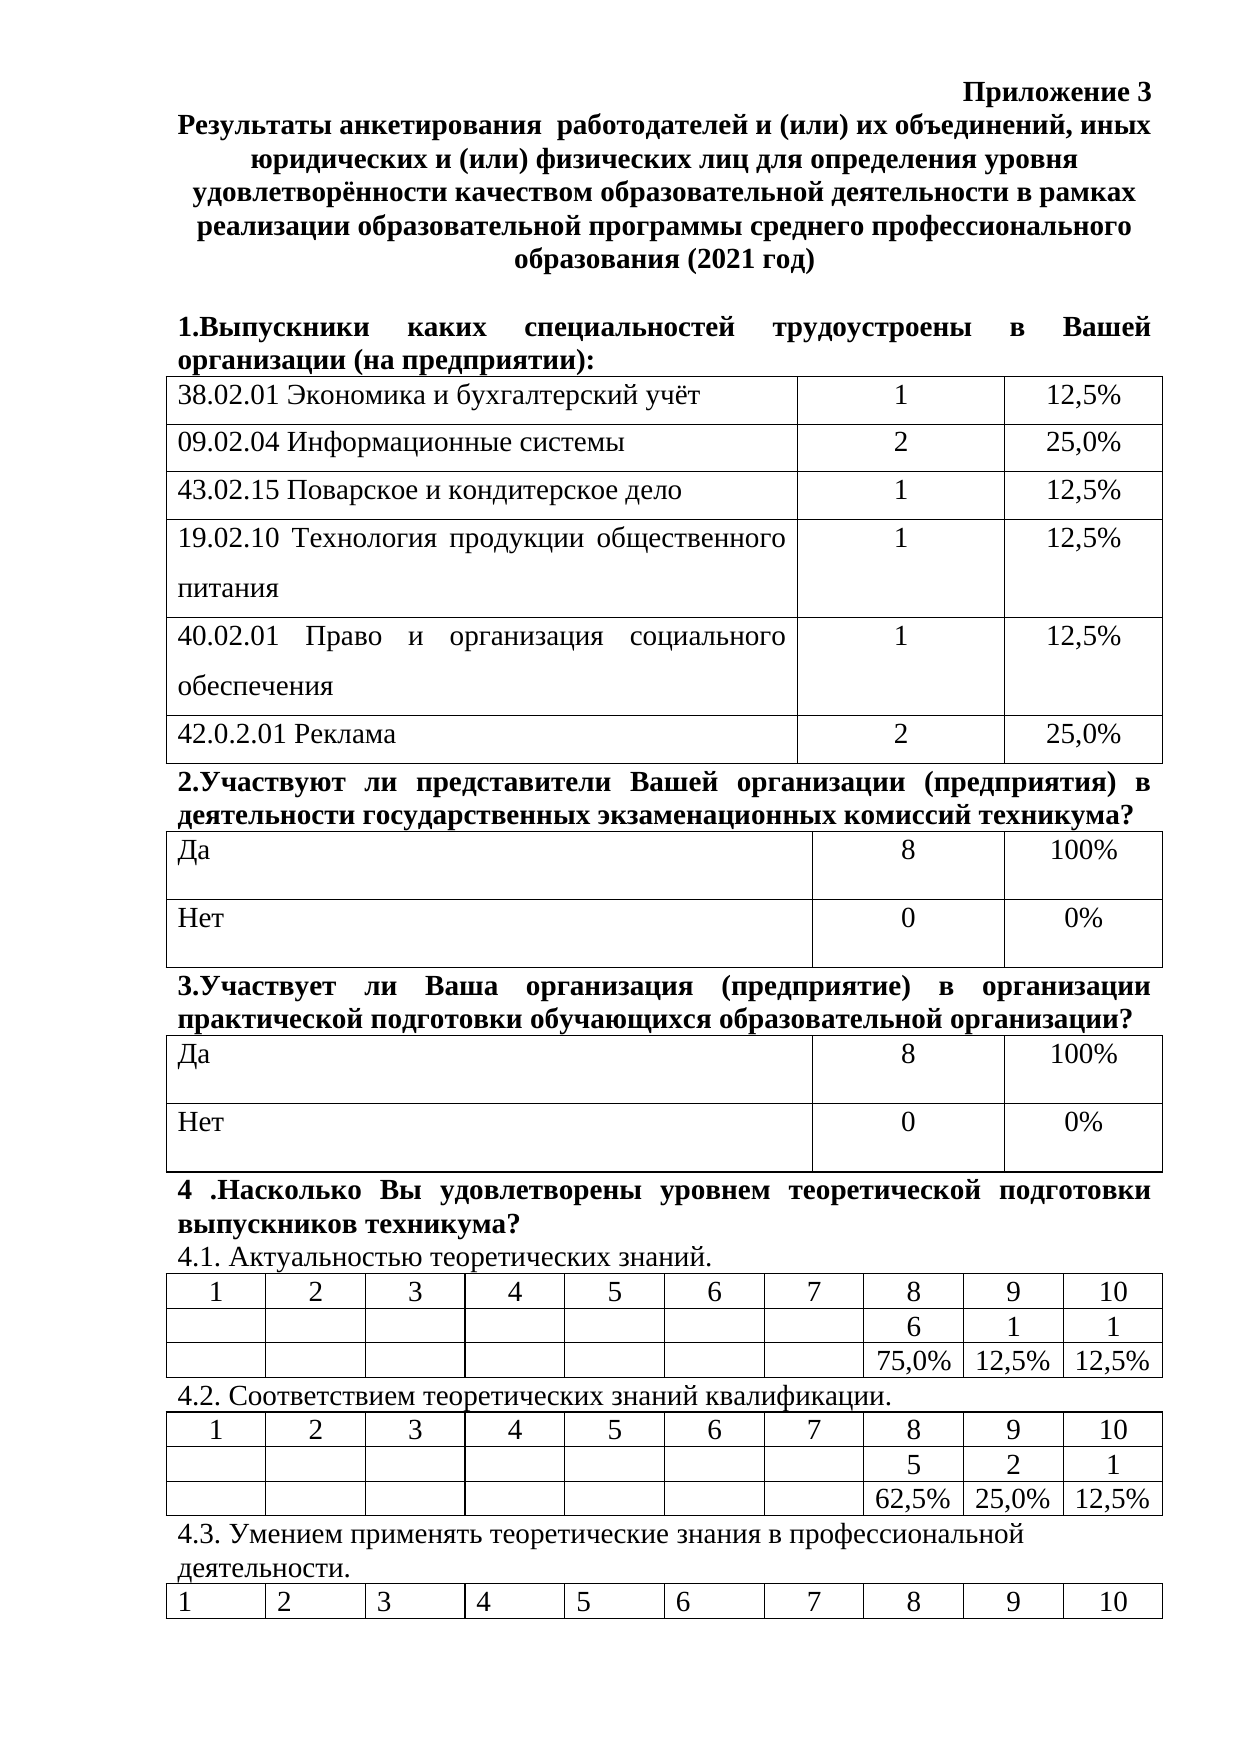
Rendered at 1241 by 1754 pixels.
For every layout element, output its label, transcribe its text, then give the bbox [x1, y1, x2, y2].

table_cell 62,5% [864, 1482, 963, 1515]
table_cell [765, 1309, 863, 1342]
text 4 .Насколько Вы удовлетворены уровнем теоретической подготовки выпускников техникума? [177, 1173, 1152, 1239]
table_header 7 [765, 1413, 863, 1446]
table_cell [665, 1343, 764, 1377]
text 4.2.​ Соответствием теоретических знаний квалификации. [177, 1378, 1152, 1411]
table_header 7 [765, 1274, 863, 1308]
text 4.3.​ Умением применять теоретические знания в профессиональной деятельности. [177, 1516, 1152, 1583]
table_header 5 [565, 1274, 664, 1308]
table_cell 12,5% [1064, 1482, 1162, 1515]
table_header 4 [466, 1584, 564, 1618]
table_cell [266, 1447, 365, 1481]
table_cell [565, 1309, 664, 1342]
table_cell [366, 1447, 464, 1481]
table_cell 09.02.04 Информационные системы [167, 425, 797, 471]
table_header 1 [167, 1274, 265, 1308]
table_header 3 [366, 1274, 464, 1308]
table_cell 1 [1064, 1447, 1162, 1481]
table_cell [565, 1482, 664, 1515]
table_cell 25,0% [964, 1482, 1063, 1515]
table_cell 75,0% [864, 1343, 963, 1377]
table_cell [366, 1482, 464, 1515]
table_cell 40.02.01 Право и организация социального обеспечения [167, 618, 797, 715]
table_cell 6 [864, 1309, 963, 1342]
table_cell [665, 1309, 764, 1342]
table_cell 12,5% [1005, 472, 1162, 519]
table_cell [565, 1343, 664, 1377]
text 2.Участвуют ли представители Вашей организации (предприятия) в деятельности государственных экзаменационных комиссий техникума? [177, 764, 1152, 831]
table_cell [266, 1309, 365, 1342]
table_cell 0% [1005, 900, 1162, 967]
table_cell [466, 1447, 564, 1481]
table_header 8 [813, 1036, 1004, 1103]
table_header 8 [864, 1584, 963, 1618]
table_cell [466, 1482, 564, 1515]
table_cell [466, 1343, 564, 1377]
table_cell 1 [1064, 1309, 1162, 1342]
table_cell [466, 1309, 564, 1342]
text 3.Участвует ли Ваша организация (предприятие) в организации практической подготовки обучающихся образовательной организации? [177, 968, 1152, 1035]
table_cell 1 [964, 1309, 1063, 1342]
table_header 38.02.01 Экономика и бухгалтерский учёт [167, 377, 797, 423]
table_cell 2 [964, 1447, 1063, 1481]
table_header 9 [964, 1413, 1063, 1446]
table_cell [765, 1447, 863, 1481]
table_header 100% [1005, 1036, 1162, 1103]
table_cell [765, 1482, 863, 1515]
table_header 8 [864, 1274, 963, 1308]
table_cell 12,5% [1005, 520, 1162, 617]
table_cell 25,0% [1005, 716, 1162, 763]
table_cell 2 [798, 425, 1004, 471]
table_header 2 [266, 1584, 365, 1618]
table_header Да [167, 1036, 812, 1103]
table_header 10 [1064, 1274, 1162, 1308]
table_header 5 [565, 1584, 664, 1618]
table_cell [167, 1343, 265, 1377]
table_header 5 [565, 1413, 664, 1446]
table_header 10 [1064, 1584, 1162, 1618]
table_cell 0 [813, 1104, 1004, 1171]
text 4.1.​ Актуальностью теоретических знаний. [177, 1239, 1152, 1273]
table_header 3 [366, 1413, 464, 1446]
table_cell [167, 1309, 265, 1342]
table_cell 0% [1005, 1104, 1162, 1171]
table_cell [366, 1343, 464, 1377]
table_header 8 [813, 832, 1004, 899]
table_cell 1 [798, 618, 1004, 715]
table_cell Нет [167, 1104, 812, 1171]
table_header 2 [266, 1413, 365, 1446]
table_cell 5 [864, 1447, 963, 1481]
table_header 3 [366, 1584, 464, 1618]
text 1.Выпускники каких специальностей трудоустроены в Вашей организации (на предприятии): [177, 309, 1152, 376]
table_cell Нет [167, 900, 812, 967]
table_header 6 [665, 1274, 764, 1308]
table_cell 12,5% [964, 1343, 1063, 1377]
table_cell [665, 1482, 764, 1515]
table_cell 0 [813, 900, 1004, 967]
table_header 1 [798, 377, 1004, 423]
table_header 9 [964, 1274, 1063, 1308]
table_cell [266, 1482, 365, 1515]
table_cell [167, 1482, 265, 1515]
table_cell [366, 1309, 464, 1342]
table_header 6 [665, 1413, 764, 1446]
table_cell 25,0% [1005, 425, 1162, 471]
table_cell 12,5% [1064, 1343, 1162, 1377]
table_header 2 [266, 1274, 365, 1308]
table_header 8 [864, 1413, 963, 1446]
table_header 1 [167, 1413, 265, 1446]
text Приложение 3 [177, 74, 1152, 107]
table_cell [565, 1447, 664, 1481]
table_header 10 [1064, 1413, 1162, 1446]
table_header 6 [665, 1584, 764, 1618]
table_cell [765, 1343, 863, 1377]
table_header 12,5% [1005, 377, 1162, 423]
table_header 7 [765, 1584, 863, 1618]
table_cell 1 [798, 520, 1004, 617]
table_cell [167, 1447, 265, 1481]
table_cell [266, 1343, 365, 1377]
table_cell 12,5% [1005, 618, 1162, 715]
table_cell 43.02.15 Поварское и кондитерское дело [167, 472, 797, 519]
table_cell 2 [798, 716, 1004, 763]
table_header 9 [964, 1584, 1063, 1618]
table_cell 42.0.2.01 Реклама [167, 716, 797, 763]
table_cell 19.02.10 Технология продукции общественного питания [167, 520, 797, 617]
table_header 100% [1005, 832, 1162, 899]
table_header 4 [466, 1274, 564, 1308]
table_header Да [167, 832, 812, 899]
table_cell 1 [798, 472, 1004, 519]
table_cell [665, 1447, 764, 1481]
table_header 4 [466, 1413, 564, 1446]
table_header 1 [167, 1584, 265, 1618]
text Результаты анкетирования работодателей и (или) их объединений, иных юридических и (или) физических лиц для определения уровня удовлетворённости качеством образовательной деятельности в рамках реализации образовательной программы среднего профессионального образования (2021 год) [177, 107, 1152, 275]
